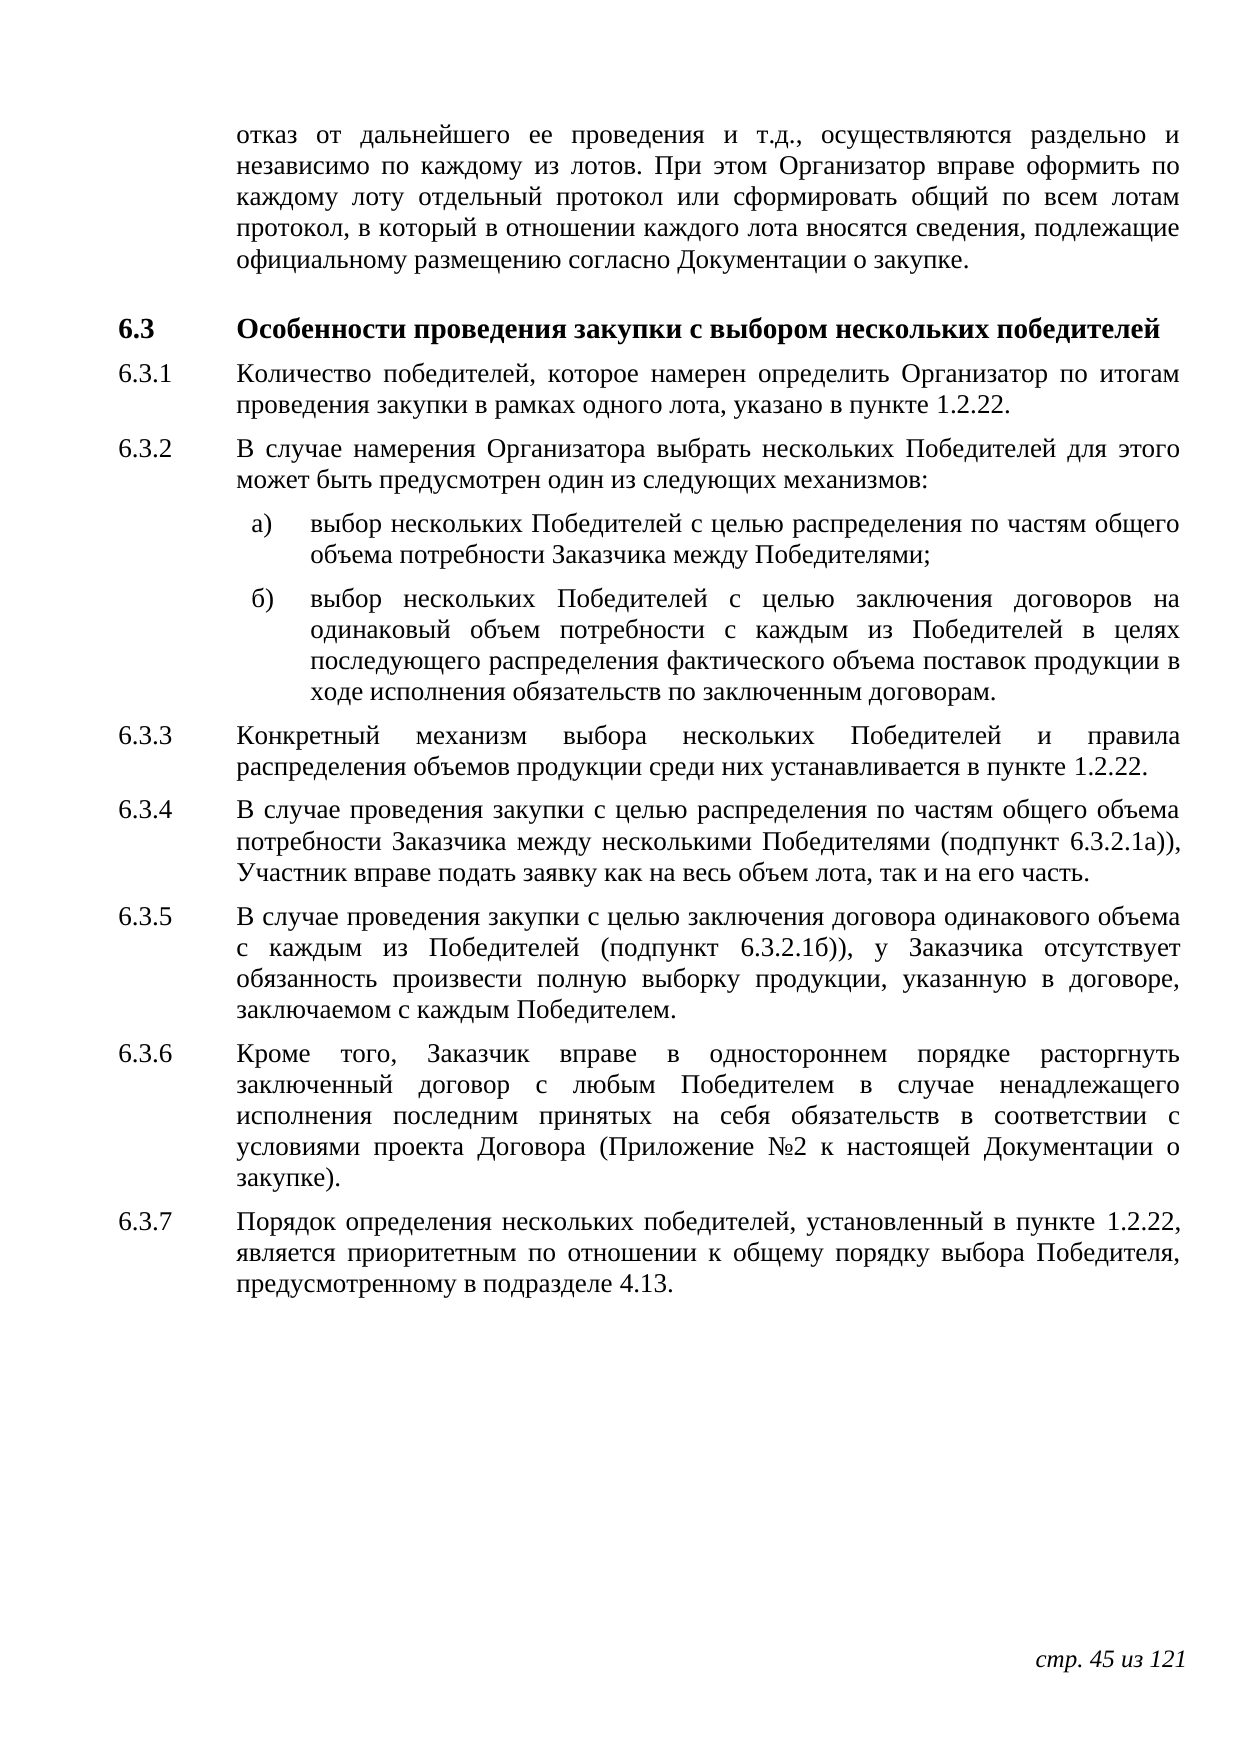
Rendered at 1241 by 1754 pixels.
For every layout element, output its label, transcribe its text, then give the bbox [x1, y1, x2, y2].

text выбор нескольких Победителей с целью заключения договоров на одинаковый объем потребности с каждым из Победителей в целях последующего распределения фактического объема поставок продукции в ходе исполнения обязательств по заключенным договорам. [251, 582, 1181, 706]
text В случае проведения закупки с целью заключения договора одинакового объема с каждым из Победителей (подпункт 6.3.2б)), у Заказчика отсутствует обязанность произвести полную выборку продукции, указанную в договоре, заключаемом с каждым Победителем. [118, 899, 1181, 1024]
subtitle Особенности проведения закупки с выбором нескольких победителей [118, 311, 1181, 345]
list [118, 118, 1181, 274]
text выбор нескольких Победителей с целью распределения по частям общего объема потребности Заказчика между Победителями; [251, 507, 1181, 569]
text В случае проведения закупки с целью распределения по частям общего объема потребности Заказчика между несколькими Победителями (подпункт 6.3.2а)), Участник вправе подать заявку как на весь объем лота, так и на его часть. [118, 794, 1181, 887]
text В случае намерения Организатора выбрать нескольких Победителей для этого может быть предусмотрен один из следующих механизмов: [118, 432, 1181, 494]
text Кроме того, Заказчик вправе в одностороннем порядке расторгнуть заключенный договор с любым Победителем в случае ненадлежащего исполнения последним принятых на себя обязательств в соответствии с условиями проекта Договора (Приложение №2 к настоящей Документации о закупке). [118, 1037, 1181, 1192]
text Порядок определения нескольких победителей, установленный в пункте 1.2.22, является приоритетным по отношении к общему порядку выбора Победителя, предусмотренному в подразделе 4.13. [118, 1205, 1181, 1298]
text Конкретный механизм выбора нескольких Победителей и правила распределения объемов продукции среди них устанавливается в пункте 1.2.22. [118, 719, 1181, 781]
text Количество победителей, которое намерен определить Организатор по итогам проведения закупки в рамках одного лота, указано в пункте 1.2.22. [118, 357, 1181, 420]
